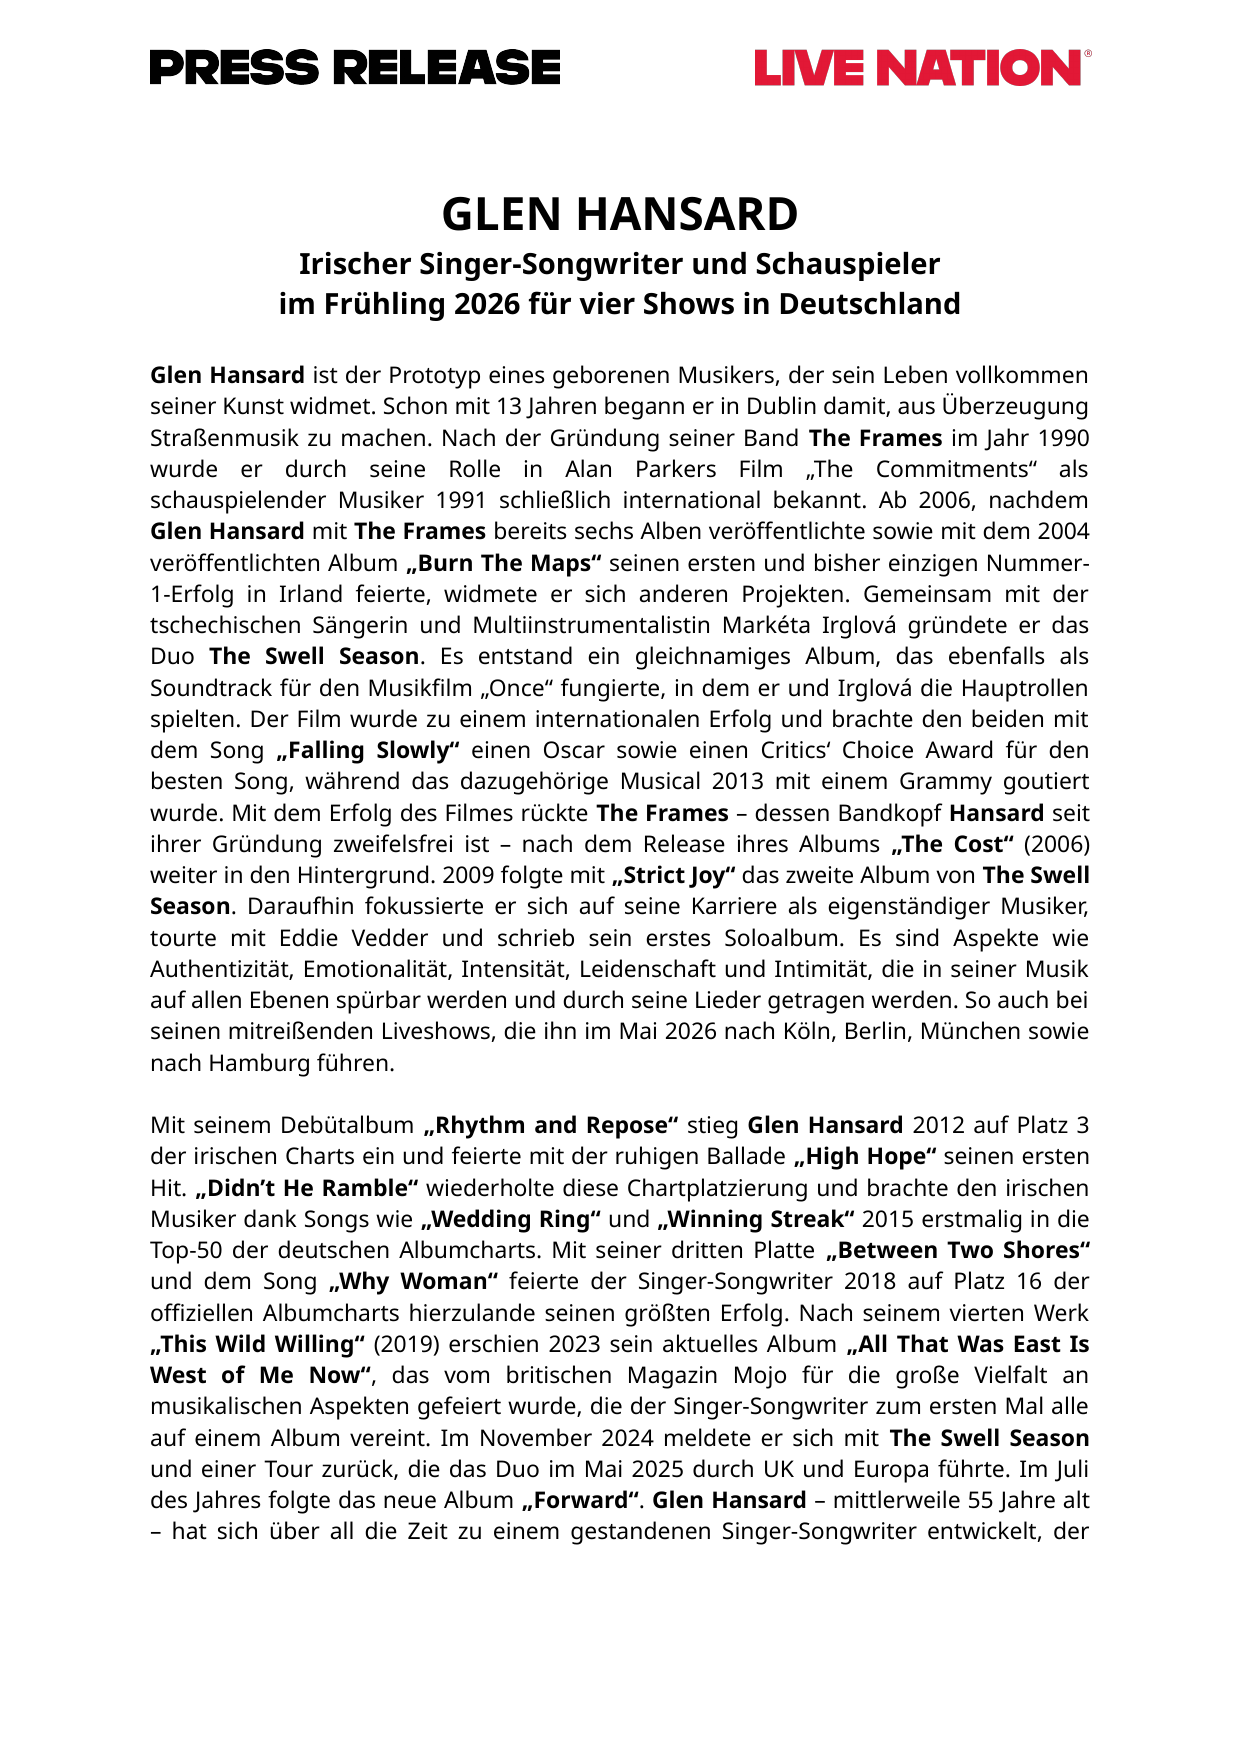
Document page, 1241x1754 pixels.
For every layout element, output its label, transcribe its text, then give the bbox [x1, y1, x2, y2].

text Irischer Singer-Songwriter und Schauspieler [150, 244, 1090, 283]
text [150, 1109, 1090, 1546]
title GLEN HANSARD [150, 181, 1090, 244]
picture [150, 49, 560, 85]
text Glen Hansard ist der Prototyp eines geborenen Musikers, der sein Leben vollkommen seiner Kunst widmet. Schon mit 13 Jahren begann er in Dublin damit, aus Überzeugung Straßenmusik zu machen. Nach der Gründung seiner Band The Frames im Jahr 1990 wurde er durch seine Rolle in Alan Parkers Film „The Commitments“ als schauspielender Musiker 1991 schließlich international bekannt. Ab 2006, nachdem Glen Hansard mit The Frames bereits sechs Alben veröffentlichte sowie mit dem 2004 veröffentlichten Album „Burn The Maps“ seinen ersten und bisher einzigen Nummer-1-Erfolg in Irland feierte, widmete er sich anderen Projekten. Gemeinsam mit der tschechischen Sängerin und Multiinstrumentalistin Markéta Irglová gründete er das Duo The Swell Season. Es entstand ein gleichnamiges Album, das ebenfalls als Soundtrack für den Musikfilm „Once“ fungierte, in dem er und Irglová die Hauptrollen spielten. Der Film wurde zu einem internationalen Erfolg und brachte den beiden mit dem Song „Falling Slowly“ einen Oscar sowie einen Critics‘ Choice Award für den besten Song, während das dazugehörige Musical 2013 mit einem Grammy goutiert wurde. Mit dem Erfolg des Filmes rückte The Frames – dessen Bandkopf Hansard seit ihrer Gründung zweifelsfrei ist – nach dem Release ihres Albums „The Cost“ (2006) weiter in den Hintergrund. 2009 folgte mit „Strict Joy“ das zweite Album von The Swell Season. Daraufhin fokussierte er sich auf seine Karriere als eigenständiger Musiker, tourte mit Eddie Vedder und schrieb sein erstes Soloalbum. Es sind Aspekte wie Authentizität, Emotionalität, Intensität, Leidenschaft und Intimität, die in seiner Musik auf allen Ebenen spürbar werden und durch seine Lieder getragen werden. So auch bei seinen mitreißenden Liveshows, die ihn im Mai 2026 nach Köln, Berlin, München sowie nach Hamburg führen. [150, 359, 1090, 1078]
picture [755, 49, 1092, 86]
text im Frühling 2026 für vier Shows in Deutschland [150, 283, 1090, 323]
